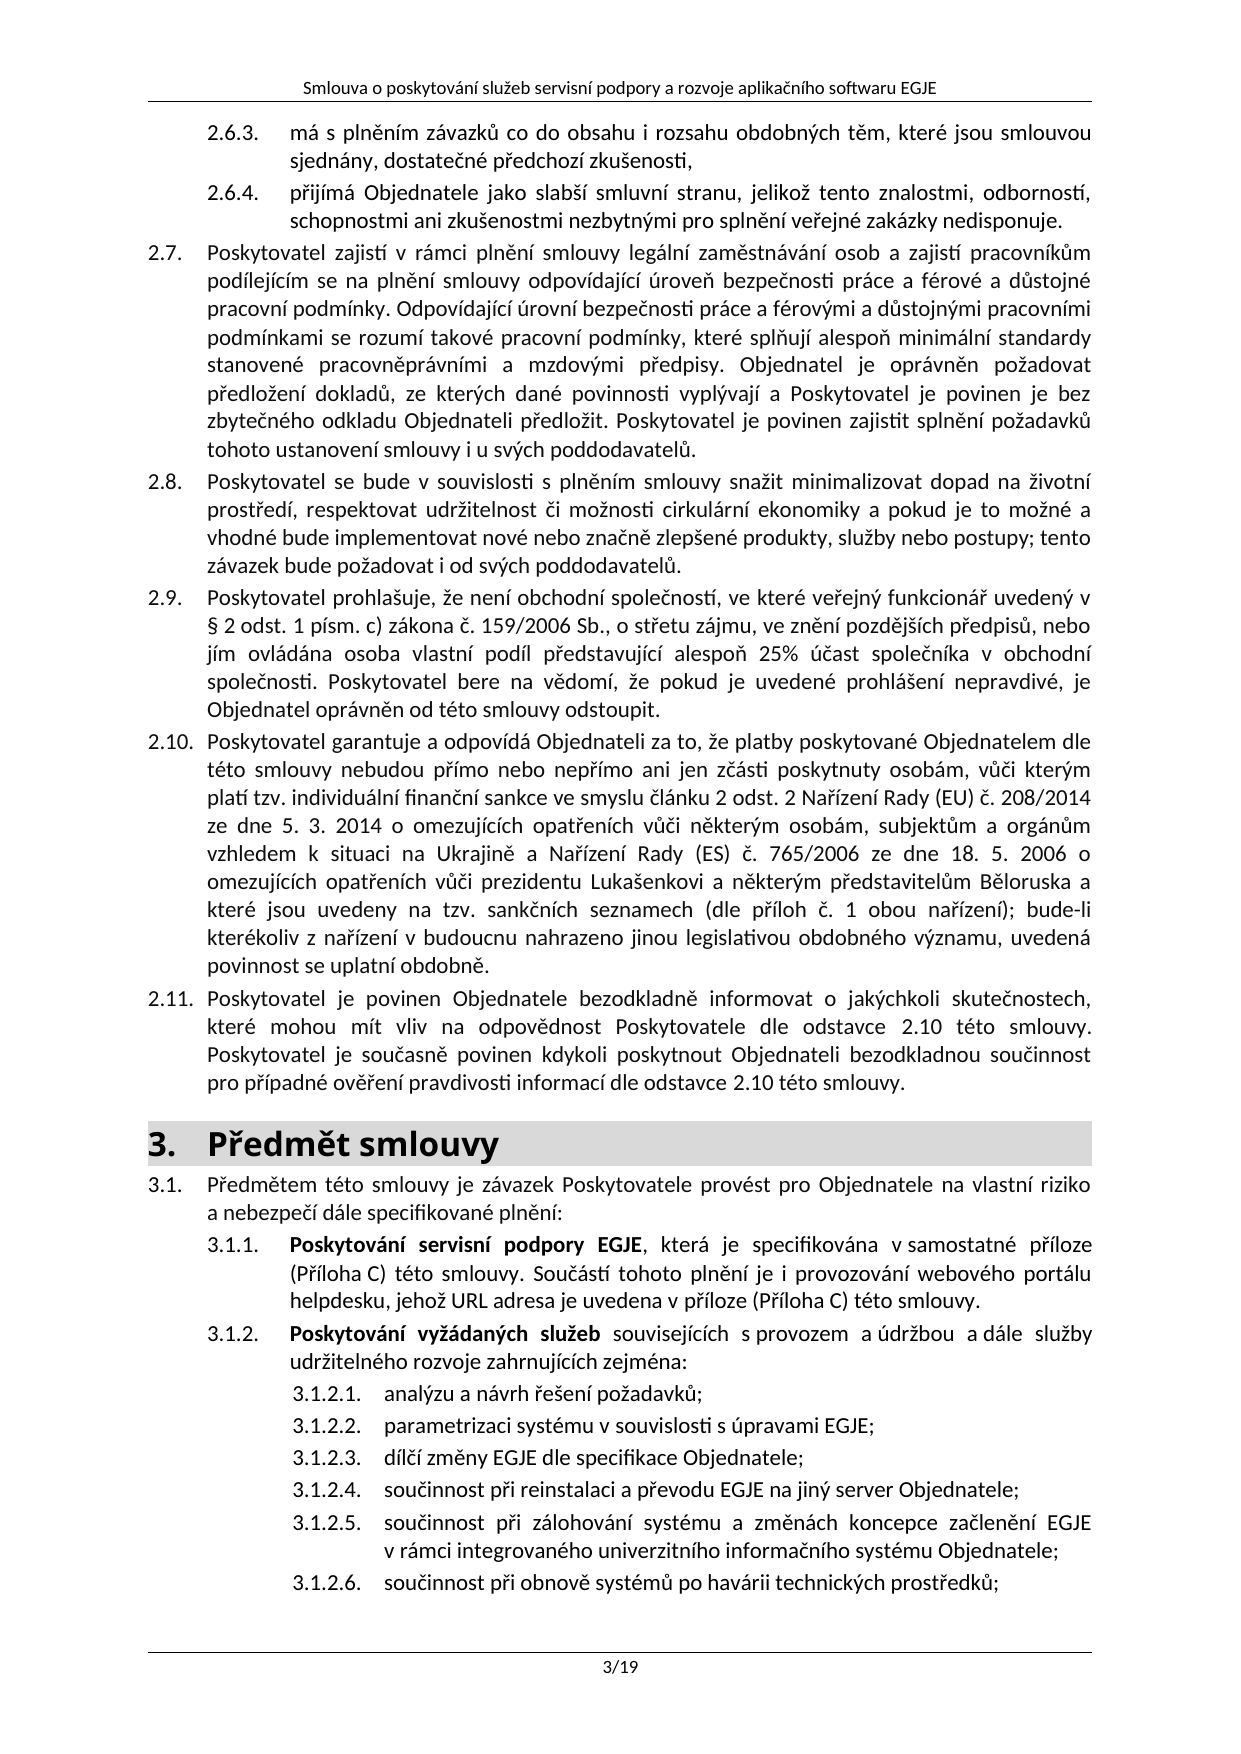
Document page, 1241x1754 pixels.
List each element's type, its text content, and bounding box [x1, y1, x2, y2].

subtitle součinnost při reinstalaci a převodu EGJE na jiný server Objednatele; [292, 1476, 1092, 1504]
subtitle přijímá Objednatele jako slabší smluvní stranu, jelikož tento znalostmi, odborností, schopnostmi ani zkušenostmi nezbytnými pro splnění veřejné zakázky nedisponuje. [207, 178, 1092, 234]
subtitle dílčí změny EGJE dle specifikace Objednatele; [292, 1443, 1092, 1471]
subtitle Poskytování vyžádaných služeb souvisejících s provozem a údržbou a dále služby udržitelného rozvoje zahrnujících zejména: [207, 1319, 1092, 1375]
subtitle Poskytovatel je povinen Objednatele bezodkladně informovat o jakýchkoli skutečnostech, které mohou mít vliv na odpovědnost Poskytovatele dle odstavce 2.10 této smlouvy. Poskytovatel je současně povinen kdykoli poskytnout Objednateli bezodkladnou součinnost pro případné ověření pravdivosti informací dle odstavce 2.10 této smlouvy. [148, 984, 1092, 1096]
subtitle analýzu a návrh řešení požadavků; [292, 1379, 1092, 1407]
subtitle součinnost při zálohování systému a změnách koncepce začlenění EGJE v rámci integrovaného univerzitního informačního systému Objednatele; [292, 1508, 1092, 1564]
subtitle Poskytovatel prohlašuje, že není obchodní společností, ve které veřejný funkcionář uvedený v § 2 odst. 1 písm. c) zákona č. 159/2006 Sb., o střetu zájmu, ve znění pozdějších předpisů, nebo jím ovládána osoba vlastní podíl představující alespoň 25% účast společníka v obchodní společnosti. Poskytovatel bere na vědomí, že pokud je uvedené prohlášení nepravdivé, je Objednatel oprávněn od této smlouvy odstoupit. [148, 583, 1092, 723]
subtitle Předmět smlouvy [148, 1121, 1092, 1166]
subtitle parametrizaci systému v souvislosti s úpravami EGJE; [292, 1411, 1092, 1439]
subtitle Poskytovatel se bude v souvislosti s plněním smlouvy snažit minimalizovat dopad na životní prostředí, respektovat udržitelnost či možnosti cirkulární ekonomiky a pokud je to možné a vhodné bude implementovat nové nebo značně zlepšené produkty, služby nebo postupy; tento závazek bude požadovat i od svých poddodavatelů. [148, 467, 1092, 579]
subtitle má s plněním závazků co do obsahu i rozsahu obdobných těm, které jsou smlouvou sjednány, dostatečné předchozí zkušenosti, [207, 118, 1092, 174]
subtitle Poskytovatel garantuje a odpovídá Objednateli za to, že platby poskytované Objednatelem dle této smlouvy nebudou přímo nebo nepřímo ani jen zčásti poskytnuty osobám, vůči kterým platí tzv. individuální finanční sankce ve smyslu článku 2 odst. 2 Nařízení Rady (EU) č. 208/2014 ze dne 5. 3. 2014 o omezujících opatřeních vůči některým osobám, subjektům a orgánům vzhledem k situaci na Ukrajině a Nařízení Rady (ES) č. 765/2006 ze dne 18. 5. 2006 o omezujících opatřeních vůči prezidentu Lukašenkovi a některým představitelům Běloruska a které jsou uvedeny na tzv. sankčních seznamech (dle příloh č. 1 obou nařízení); bude-li kterékoliv z nařízení v budoucnu nahrazeno jinou legislativou obdobného významu, uvedená povinnost se uplatní obdobně. [148, 727, 1092, 979]
subtitle Poskytovatel zajistí v rámci plnění smlouvy legální zaměstnávání osob a zajistí pracovníkům podílejícím se na plnění smlouvy odpovídající úroveň bezpečnosti práce a férové a důstojné pracovní podmínky. Odpovídající úrovní bezpečnosti práce a férovými a důstojnými pracovními podmínkami se rozumí takové pracovní podmínky, které splňují alespoň minimální standardy stanovené pracovněprávními a mzdovými předpisy. Objednatel je oprávněn požadovat předložení dokladů, ze kterých dané povinnosti vyplývají a Poskytovatel je povinen je bez zbytečného odkladu Objednateli předložit. Poskytovatel je povinen zajistit splnění požadavků tohoto ustanovení smlouvy i u svých poddodavatelů. [148, 238, 1092, 463]
subtitle Předmětem této smlouvy je závazek Poskytovatele provést pro Objednatele na vlastní riziko a nebezpečí dále specifikované plnění: [148, 1170, 1092, 1226]
subtitle součinnost při obnově systémů po havárii technických prostředků; [292, 1568, 1092, 1596]
subtitle Poskytování servisní podpory EGJE, která je specifikována v samostatné příloze (Příloha C) této smlouvy. Součástí tohoto plnění je i provozování webového portálu helpdesku, jehož URL adresa je uvedena v příloze (Příloha C) této smlouvy. [207, 1231, 1092, 1315]
